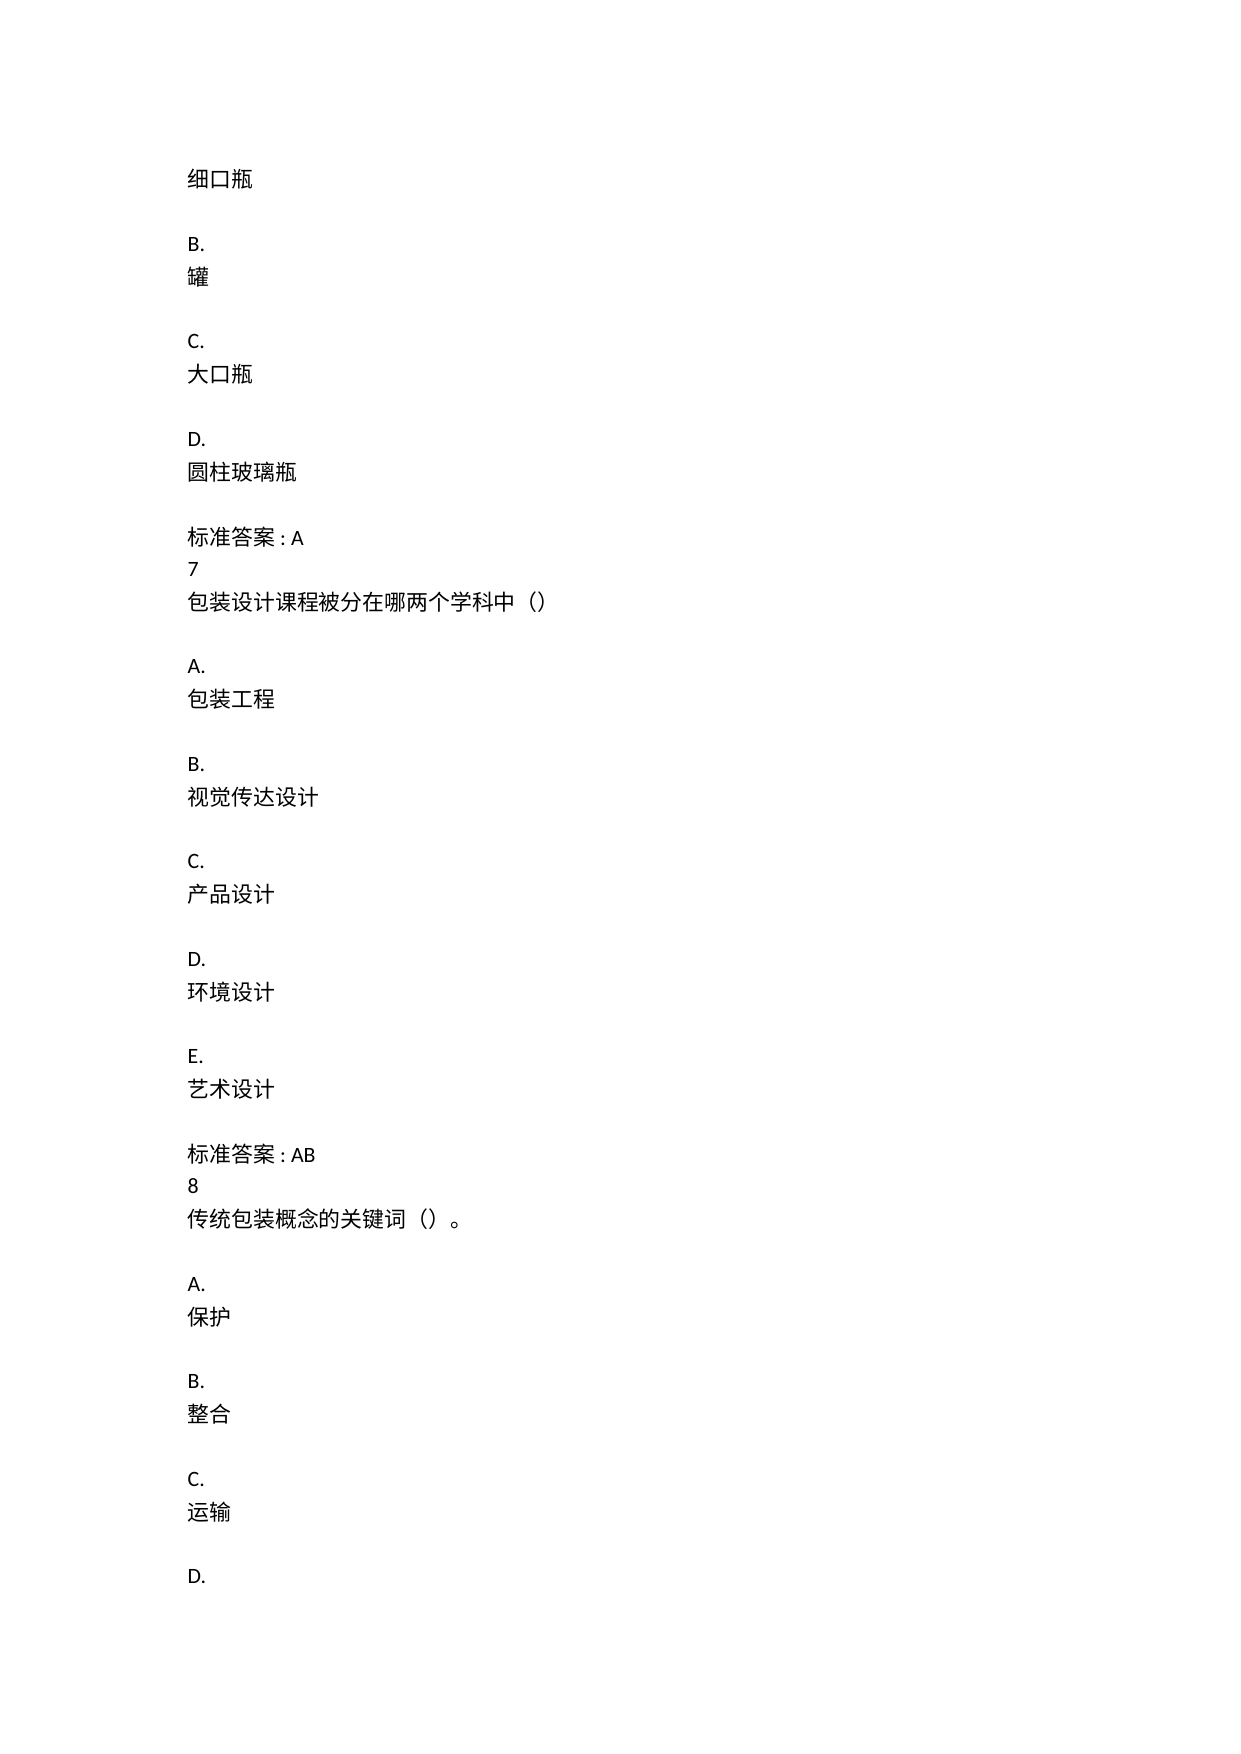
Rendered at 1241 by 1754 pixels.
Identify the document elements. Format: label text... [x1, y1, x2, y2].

list C. [187, 844, 1053, 877]
list 包装工程 [187, 682, 1053, 714]
list 环境设计 [187, 974, 1053, 1007]
list 整合 [187, 1397, 1053, 1429]
list B. [187, 227, 1053, 259]
list 8 [187, 1169, 1053, 1202]
list A. [187, 649, 1053, 682]
list 视觉传达设计 [187, 779, 1053, 812]
list 细口瓶 [187, 162, 1053, 194]
list 艺术设计 [187, 1072, 1053, 1104]
list 标准答案 : A [187, 519, 1053, 552]
list 运输 [187, 1494, 1053, 1527]
list 标准答案 : AB [187, 1137, 1053, 1169]
list C. [187, 324, 1053, 357]
list 7 [187, 552, 1053, 584]
list C. [187, 1462, 1053, 1494]
list B. [187, 1364, 1053, 1397]
list 圆柱玻璃瓶 [187, 454, 1053, 487]
list 罐 [187, 259, 1053, 292]
list E. [187, 1039, 1053, 1072]
list 大口瓶 [187, 357, 1053, 389]
list 产品设计 [187, 877, 1053, 909]
list 包装设计课程被分在哪两个学科中（） [187, 584, 1053, 617]
list D. [187, 1559, 1053, 1592]
list 保护 [187, 1299, 1053, 1332]
list A. [187, 1267, 1053, 1299]
list B. [187, 747, 1053, 779]
list D. [187, 422, 1053, 454]
list D. [187, 942, 1053, 974]
list 传统包装概念的关键词（）。 [187, 1202, 1053, 1234]
